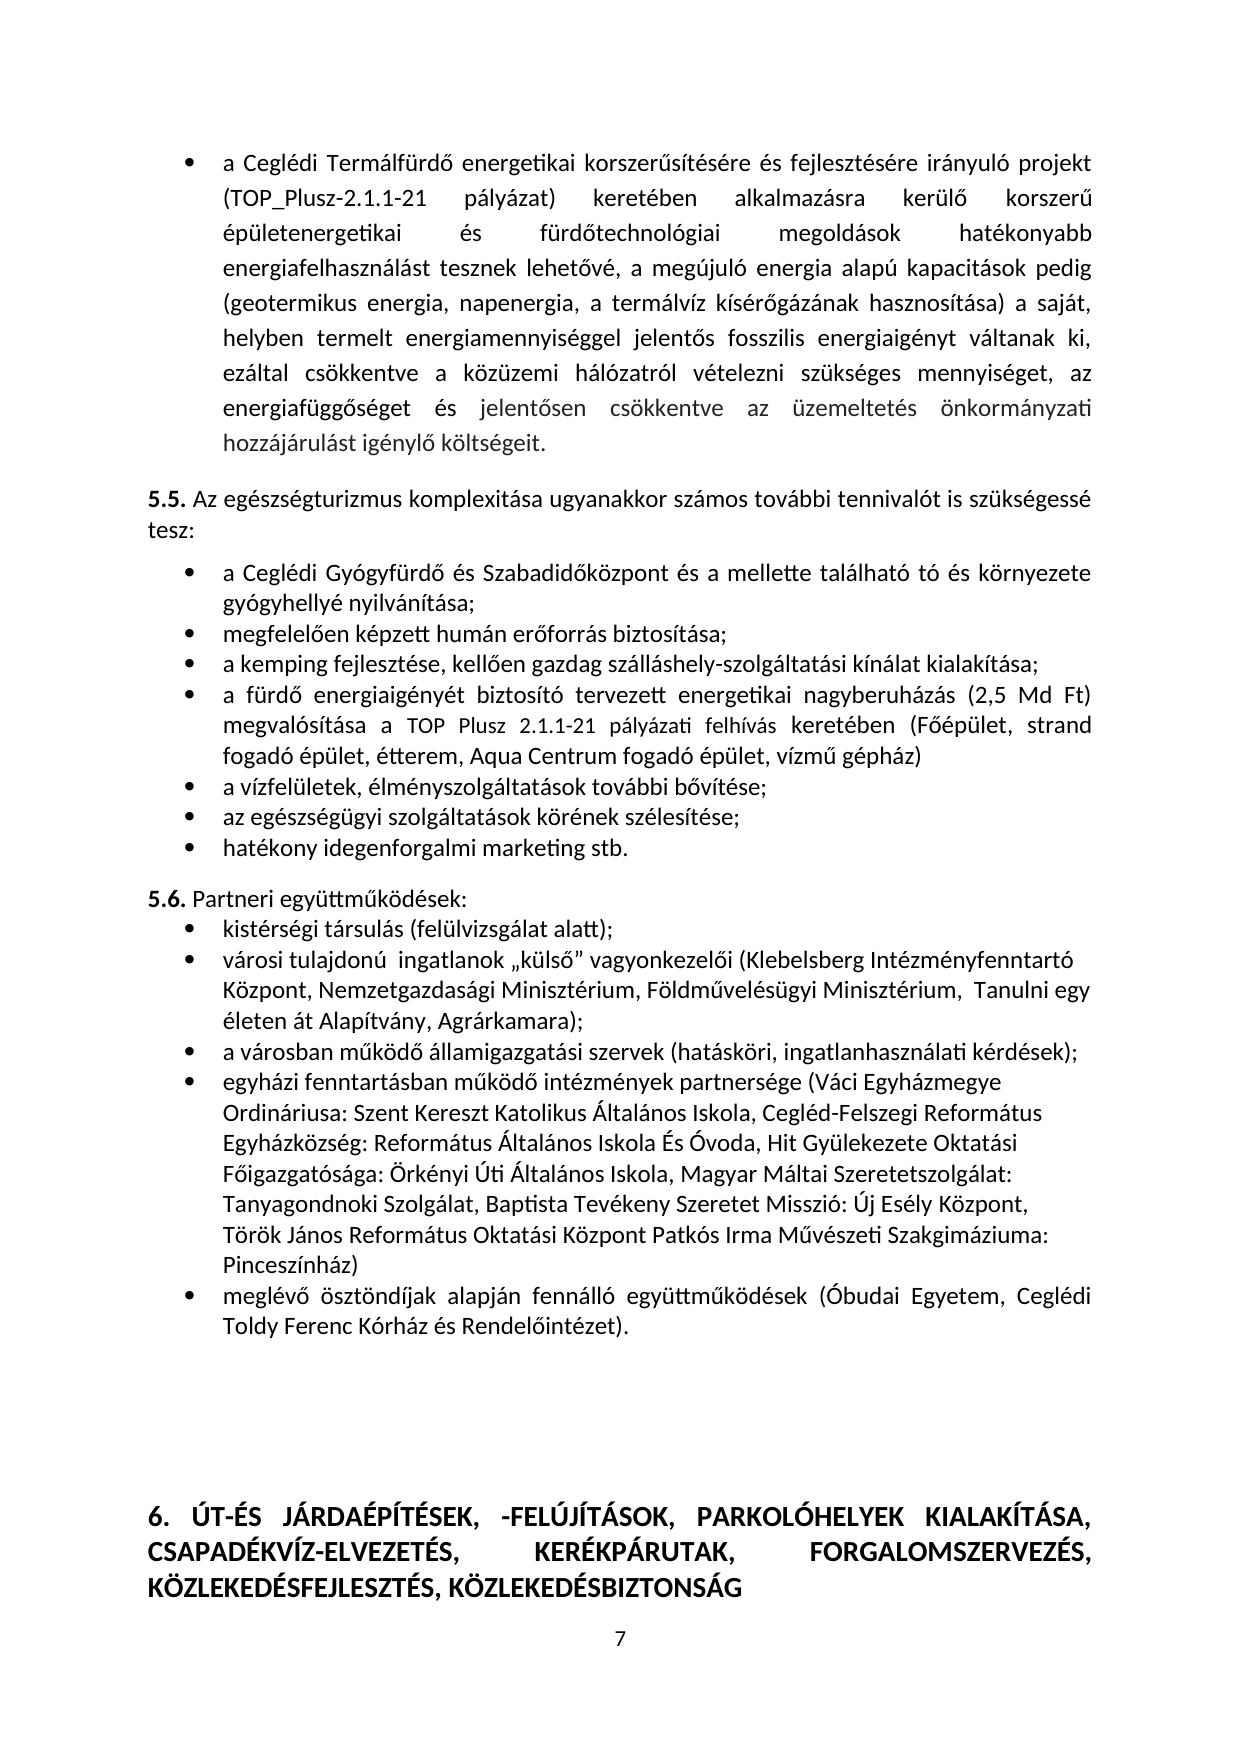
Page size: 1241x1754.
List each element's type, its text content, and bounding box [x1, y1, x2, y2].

list a fürdő energiaigényét biztosító tervezett energetikai nagyberuházás (2,5 Md Ft) megvalósítása a TOP Plusz 2.1.1-21 pályázati felhívás keretében (Főépület, strand fogadó épület, étterem, Aqua Centrum fogadó épület, vízmű gépház) [185, 679, 1093, 771]
list a Ceglédi Termálfürdő energetikai korszerűsítésére és fejlesztésére irányuló projekt (TOP_Plusz-2.1.1-21 pályázat) keretében alkalmazásra kerülő korszerű épületenergetikai és fürdőtechnológiai megoldások hatékonyabb energiafelhasználást tesznek lehetővé, a megújuló energia alapú kapacitások pedig (geotermikus energia, napenergia, a termálvíz kísérőgázának hasznosítása) a saját, helyben termelt energiamennyiséggel jelentős fosszilis energiaigényt váltanak ki, ezáltal csökkentve a közüzemi hálózatról vételezni szükséges mennyiséget, az energiafüggőséget és jelentősen csökkentve az üzemeltetés önkormányzati hozzájárulást igénylő költségeit. [185, 148, 1093, 458]
list városi tulajdonú ingatlanok „külső” vagyonkezelői (Klebelsberg Intézményfenntartó Központ, Nemzetgazdasági Minisztérium, Földművelésügyi Minisztérium, Tanulni egy életen át Alapítvány, Agrárkamara); [185, 944, 1093, 1036]
text 5.5. Az egészségturizmus komplexitása ugyanakkor számos további tennivalót is szükségessé tesz: [148, 483, 1093, 544]
list az egészségügyi szolgáltatások körének szélesítése; [185, 801, 1093, 832]
list a vízfelületek, élményszolgáltatások további bővítése; [185, 771, 1093, 801]
list hatékony idegenforgalmi marketing stb. [185, 832, 1093, 862]
list a városban működő államigazgatási szervek (hatásköri, ingatlanhasználati kérdések); [185, 1036, 1093, 1066]
text 5.6. Partneri együttműködések: [148, 883, 1093, 913]
text 6. ÚT-ÉS JÁRDAÉPÍTÉSEK, -FELÚJÍTÁSOK, PARKOLÓHELYEK KIALAKÍTÁSA, CSAPADÉKVÍZ-ELVEZETÉS, KERÉKPÁRUTAK, FORGALOMSZERVEZÉS, KÖZLEKEDÉSFEJLESZTÉS, KÖZLEKEDÉSBIZTONSÁG [148, 1498, 1093, 1604]
list a kemping fejlesztése, kellően gazdag szálláshely-szolgáltatási kínálat kialakítása; [185, 648, 1093, 679]
list meglévő ösztöndíjak alapján fennálló együttműködések (Óbudai Egyetem, Ceglédi Toldy Ferenc Kórház és Rendelőintézet). [185, 1280, 1093, 1341]
list megfelelően képzett humán erőforrás biztosítása; [185, 618, 1093, 648]
list a Ceglédi Gyógyfürdő és Szabadidőközpont és a mellette található tó és környezete gyógyhellyé nyilvánítása; [185, 557, 1093, 618]
list kistérségi társulás (felülvizsgálat alatt); [185, 913, 1093, 944]
list egyházi fenntartásban működő intézmények partnersége (Váci Egyházmegye Ordináriusa: Szent Kereszt Katolikus Általános Iskola, Cegléd-Felszegi Református Egyházközség: Református Általános Iskola És Óvoda, Hit Gyülekezete Oktatási Főigazgatósága: Örkényi Úti Általános Iskola, Magyar Máltai Szeretetszolgálat: Tanyagondnoki Szolgálat, Baptista Tevékeny Szeretet Misszió: Új Esély Központ, Török János Református Oktatási Központ Patkós Irma Művészeti Szakgimáziuma: Pinceszínház) [185, 1066, 1093, 1280]
